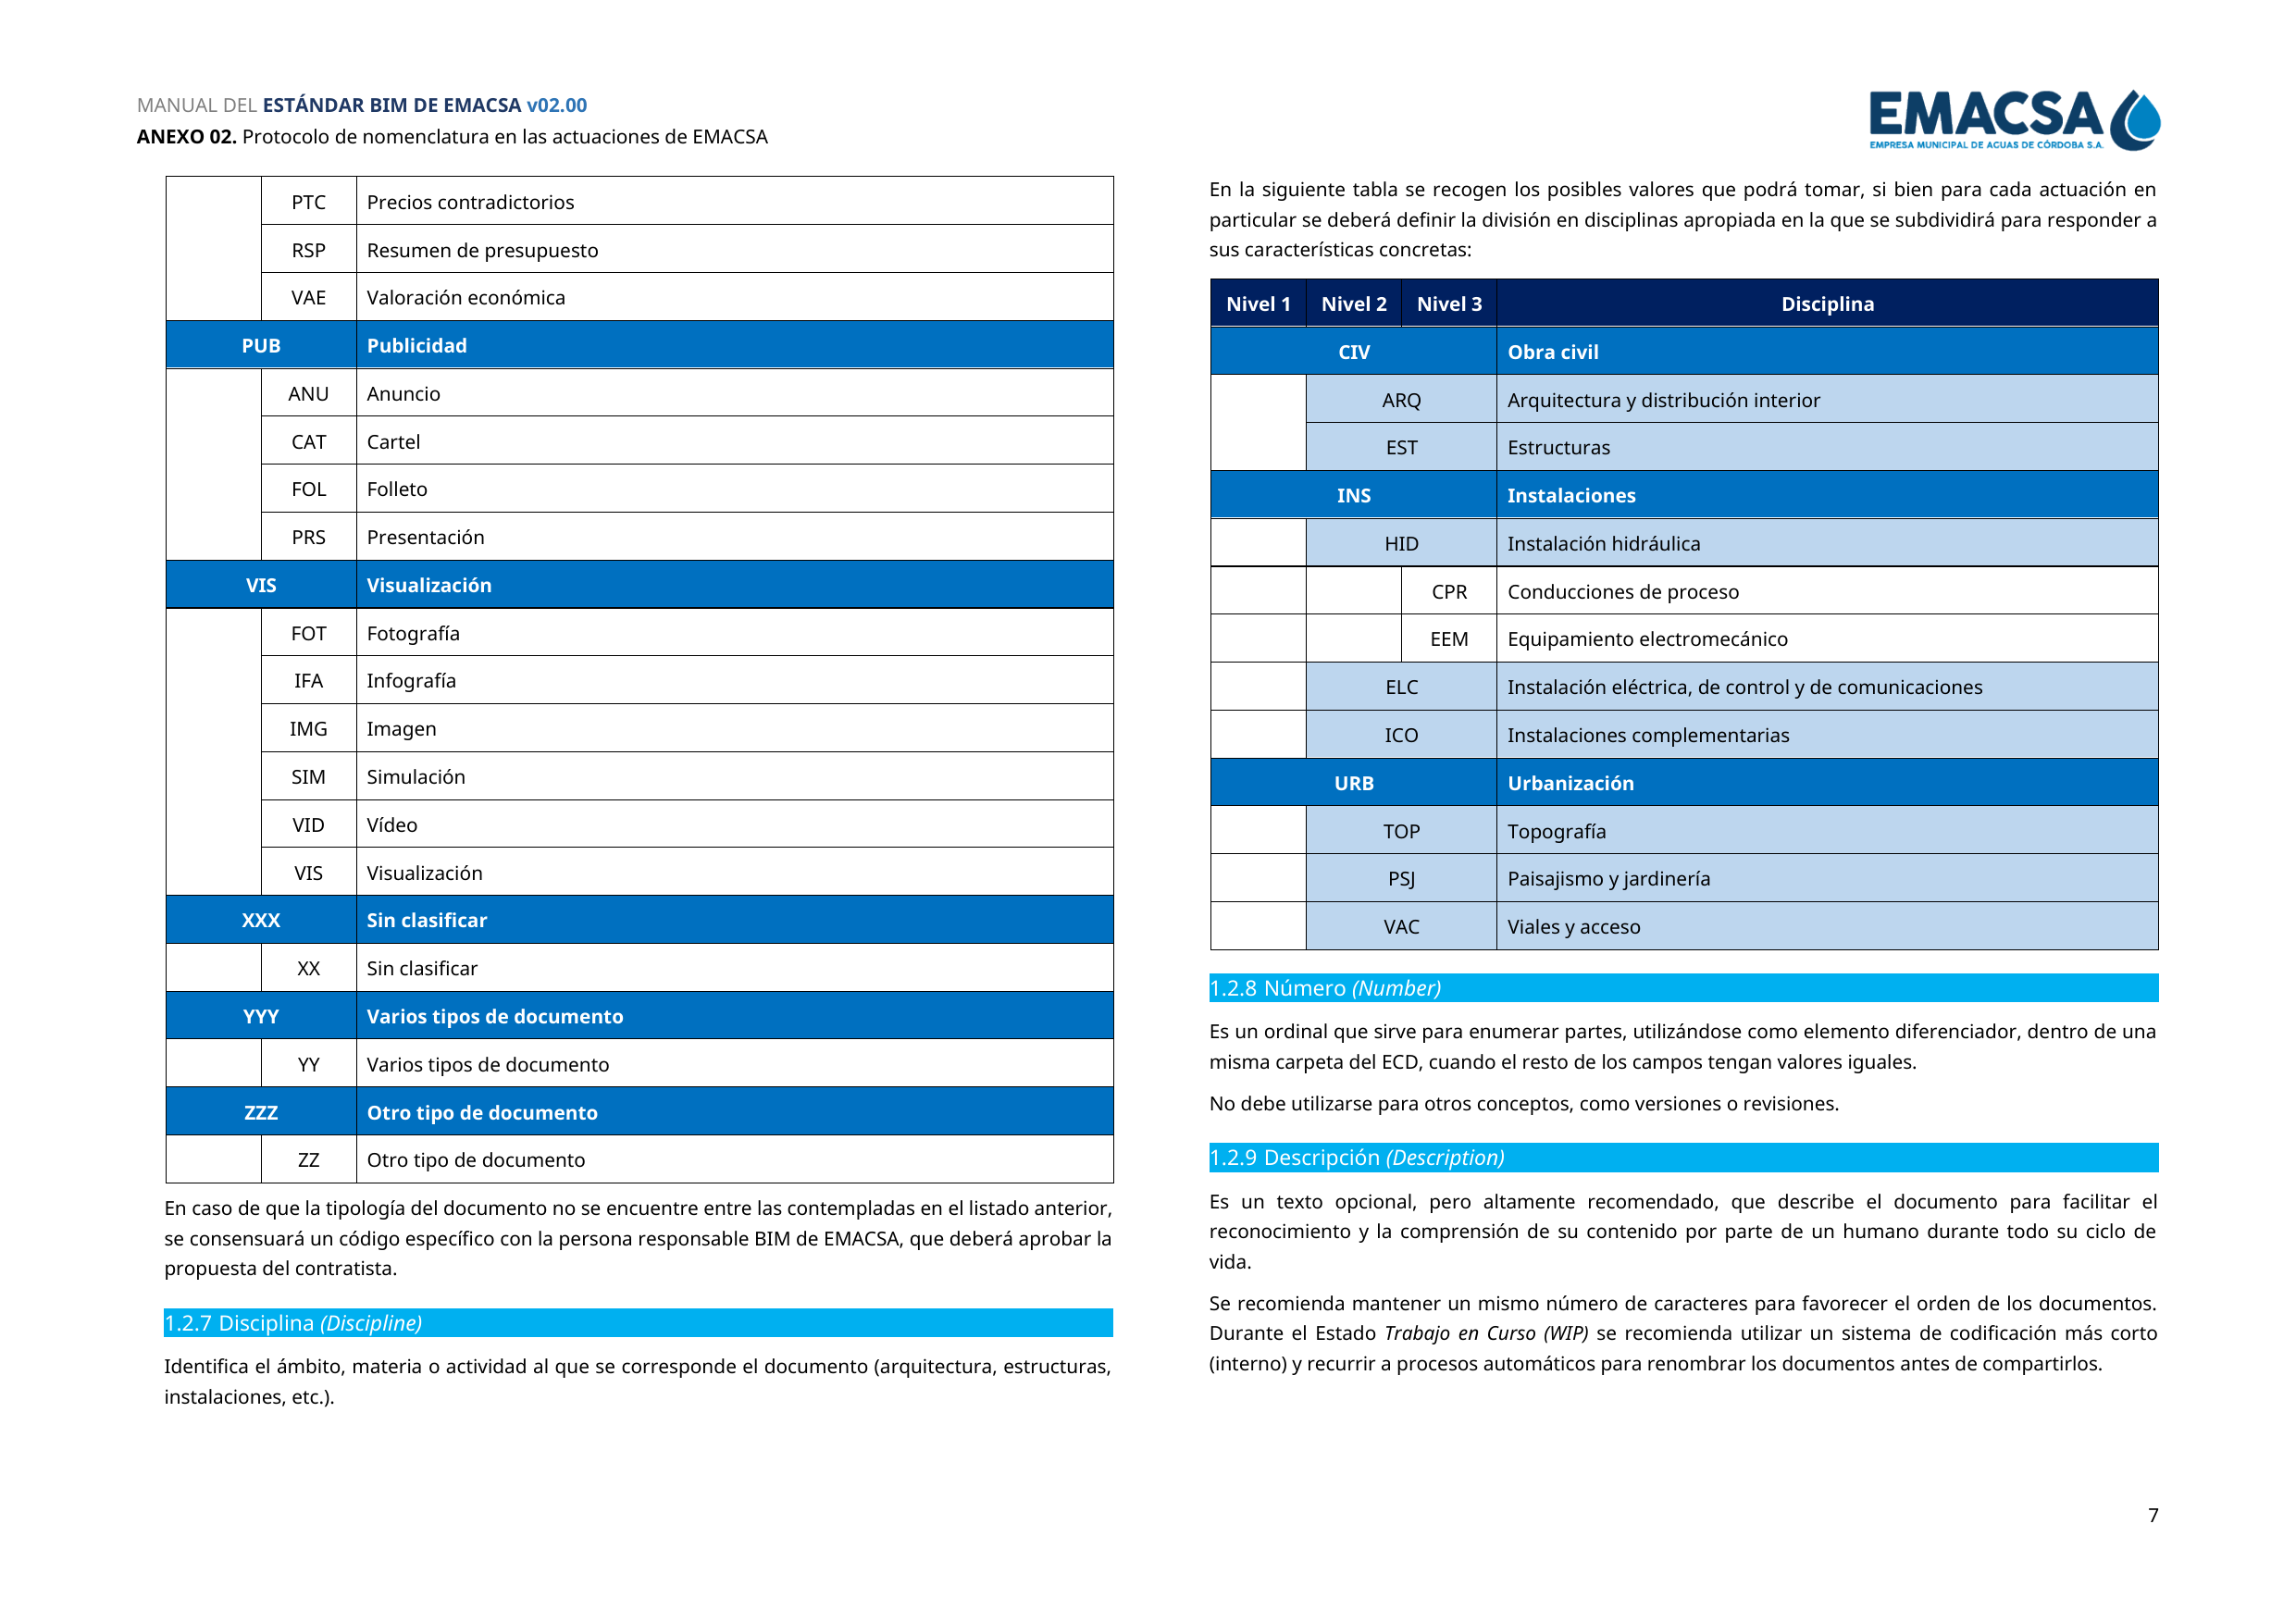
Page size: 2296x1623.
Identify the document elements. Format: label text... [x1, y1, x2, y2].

table_cell VID [262, 800, 356, 847]
table_cell RSP [262, 225, 356, 272]
table_cell VAE [262, 273, 356, 320]
table_cell PRS [262, 513, 356, 559]
table_cell [1211, 519, 1306, 565]
table_header Nivel 1 [1211, 279, 1306, 326]
table_cell [167, 369, 261, 559]
table_cell YYY [167, 992, 356, 1038]
table_cell ZZ [262, 1135, 356, 1183]
subtitle Número (Number) [1210, 973, 2159, 1002]
table_cell Sin clasificar [357, 944, 1113, 991]
text Es un texto opcional, pero altamente recomendado, que describe el documento para facilitar el reconocimiento y la comprensión de su contenido por parte de un humano durante todo su ciclo de vida. [1210, 1188, 2159, 1274]
table_cell Estructuras [1497, 423, 2158, 470]
table_cell [167, 944, 261, 991]
table_cell [167, 1039, 261, 1086]
table_cell IFA [262, 656, 356, 703]
table_cell Folleto [357, 465, 1113, 512]
table_cell Anuncio [357, 369, 1113, 415]
table_cell ZZZ [167, 1087, 356, 1134]
table_cell TOP [1307, 806, 1496, 853]
table_cell [1211, 614, 1306, 662]
table_cell Arquitectura y distribución interior [1497, 375, 2158, 422]
table_cell Paisajismo y jardinería [1497, 854, 2158, 901]
text Se recomienda mantener un mismo número de caracteres para favorecer el orden de los documentos. Durante el Estado Trabajo en Curso (WIP) se recomienda utilizar un sistema de codificación más corto (interno) y recurrir a procesos automáticos para renombrar los documentos antes de compartirlos. [1210, 1290, 2159, 1377]
table_cell ICO [1307, 711, 1496, 757]
table_cell ARQ [1307, 375, 1496, 422]
table_cell Visualización [357, 561, 1113, 607]
table_cell Presentación [357, 513, 1113, 559]
table_cell Fotografía [357, 609, 1113, 655]
text En caso de que la tipología del documento no se encuentre entre las contempladas en el listado anterior, se consensuará un código específico con la persona responsable BIM de EMACSA, que deberá aprobar la propuesta del contratista. [164, 1195, 1113, 1282]
table_cell Infografía [357, 656, 1113, 703]
text En la siguiente tabla se recogen los posibles valores que podrá tomar, si bien para cada actuación en particular se deberá definir la división en disciplinas apropiada en la que se subdividirá para responder a sus características concretas: [1210, 176, 2159, 263]
table_cell [1211, 902, 1306, 949]
table_cell Equipamiento electromecánico [1497, 614, 2158, 662]
table_cell Simulación [357, 752, 1113, 799]
table_cell Visualización [357, 848, 1113, 895]
table_cell PSJ [1307, 854, 1496, 901]
table_cell Cartel [357, 416, 1113, 464]
table_header Nivel 2 [1307, 279, 1401, 326]
table_cell EEM [1402, 614, 1496, 662]
table_cell EST [1307, 423, 1496, 470]
table_cell CAT [262, 416, 356, 464]
table_cell CPR [1402, 567, 1496, 613]
table_cell HID [1307, 519, 1496, 565]
table_cell ANU [262, 369, 356, 415]
table_cell Instalaciones complementarias [1497, 711, 2158, 757]
table_cell VAC [1307, 902, 1496, 949]
table_cell CIV [1211, 328, 1496, 374]
table_cell YY [262, 1039, 356, 1086]
table_cell [1307, 567, 1401, 613]
text Identifica el ámbito, materia o actividad al que se corresponde el documento (arquitectura, estructuras, instalaciones, etc.). [164, 1353, 1113, 1409]
table_cell Otro tipo de documento [357, 1087, 1113, 1134]
table_cell Varios tipos de documento [357, 992, 1113, 1038]
table_cell VIS [262, 848, 356, 895]
table_cell PTC [262, 177, 356, 224]
table_cell Resumen de presupuesto [357, 225, 1113, 272]
table_cell FOT [262, 609, 356, 655]
table_cell URB [1211, 759, 1496, 805]
table_cell FOL [262, 465, 356, 512]
table_cell Varios tipos de documento [357, 1039, 1113, 1086]
table_cell Topografía [1497, 806, 2158, 853]
picture [1865, 88, 2166, 153]
table_cell Vídeo [357, 800, 1113, 847]
table_cell Sin clasificar [357, 896, 1113, 943]
table_cell Imagen [357, 704, 1113, 751]
table_cell IMG [262, 704, 356, 751]
table_cell XX [262, 944, 356, 991]
table_header Disciplina [1497, 279, 2158, 326]
table_cell Publicidad [357, 321, 1113, 367]
table_cell Obra civil [1497, 328, 2158, 374]
table_cell [1211, 567, 1306, 613]
table_cell [1211, 375, 1306, 470]
text No debe utilizarse para otros conceptos, como versiones o revisiones. [1210, 1090, 2159, 1116]
table_cell INS [1211, 471, 1496, 517]
text Es un ordinal que sirve para enumerar partes, utilizándose como elemento diferenciador, dentro de una misma carpeta del ECD, cuando el resto de los campos tengan valores iguales. [1210, 1018, 2159, 1074]
table_cell [1211, 854, 1306, 901]
subtitle Disciplina (Discipline) [164, 1308, 1113, 1337]
table_cell Viales y acceso [1497, 902, 2158, 949]
subtitle Descripción (Description) [1210, 1143, 2159, 1172]
table_header Nivel 3 [1402, 279, 1496, 326]
table_cell [167, 609, 261, 895]
table_cell Instalaciones [1497, 471, 2158, 517]
table_cell VIS [167, 561, 356, 607]
table_cell [167, 1135, 261, 1183]
table_cell Valoración económica [357, 273, 1113, 320]
table_cell ELC [1307, 663, 1496, 710]
table_cell XXX [167, 896, 356, 943]
table_cell Otro tipo de documento [357, 1135, 1113, 1183]
table_cell Conducciones de proceso [1497, 567, 2158, 613]
table_cell [1211, 806, 1306, 853]
table_cell [1211, 663, 1306, 710]
table_cell Instalación eléctrica, de control y de comunicaciones [1497, 663, 2158, 710]
table_cell SIM [262, 752, 356, 799]
table_cell [1307, 614, 1401, 662]
table_cell PUB [167, 321, 356, 367]
table_cell Instalación hidráulica [1497, 519, 2158, 565]
table_cell Urbanización [1497, 759, 2158, 805]
table_cell Precios contradictorios [357, 177, 1113, 224]
table_cell [1211, 711, 1306, 757]
